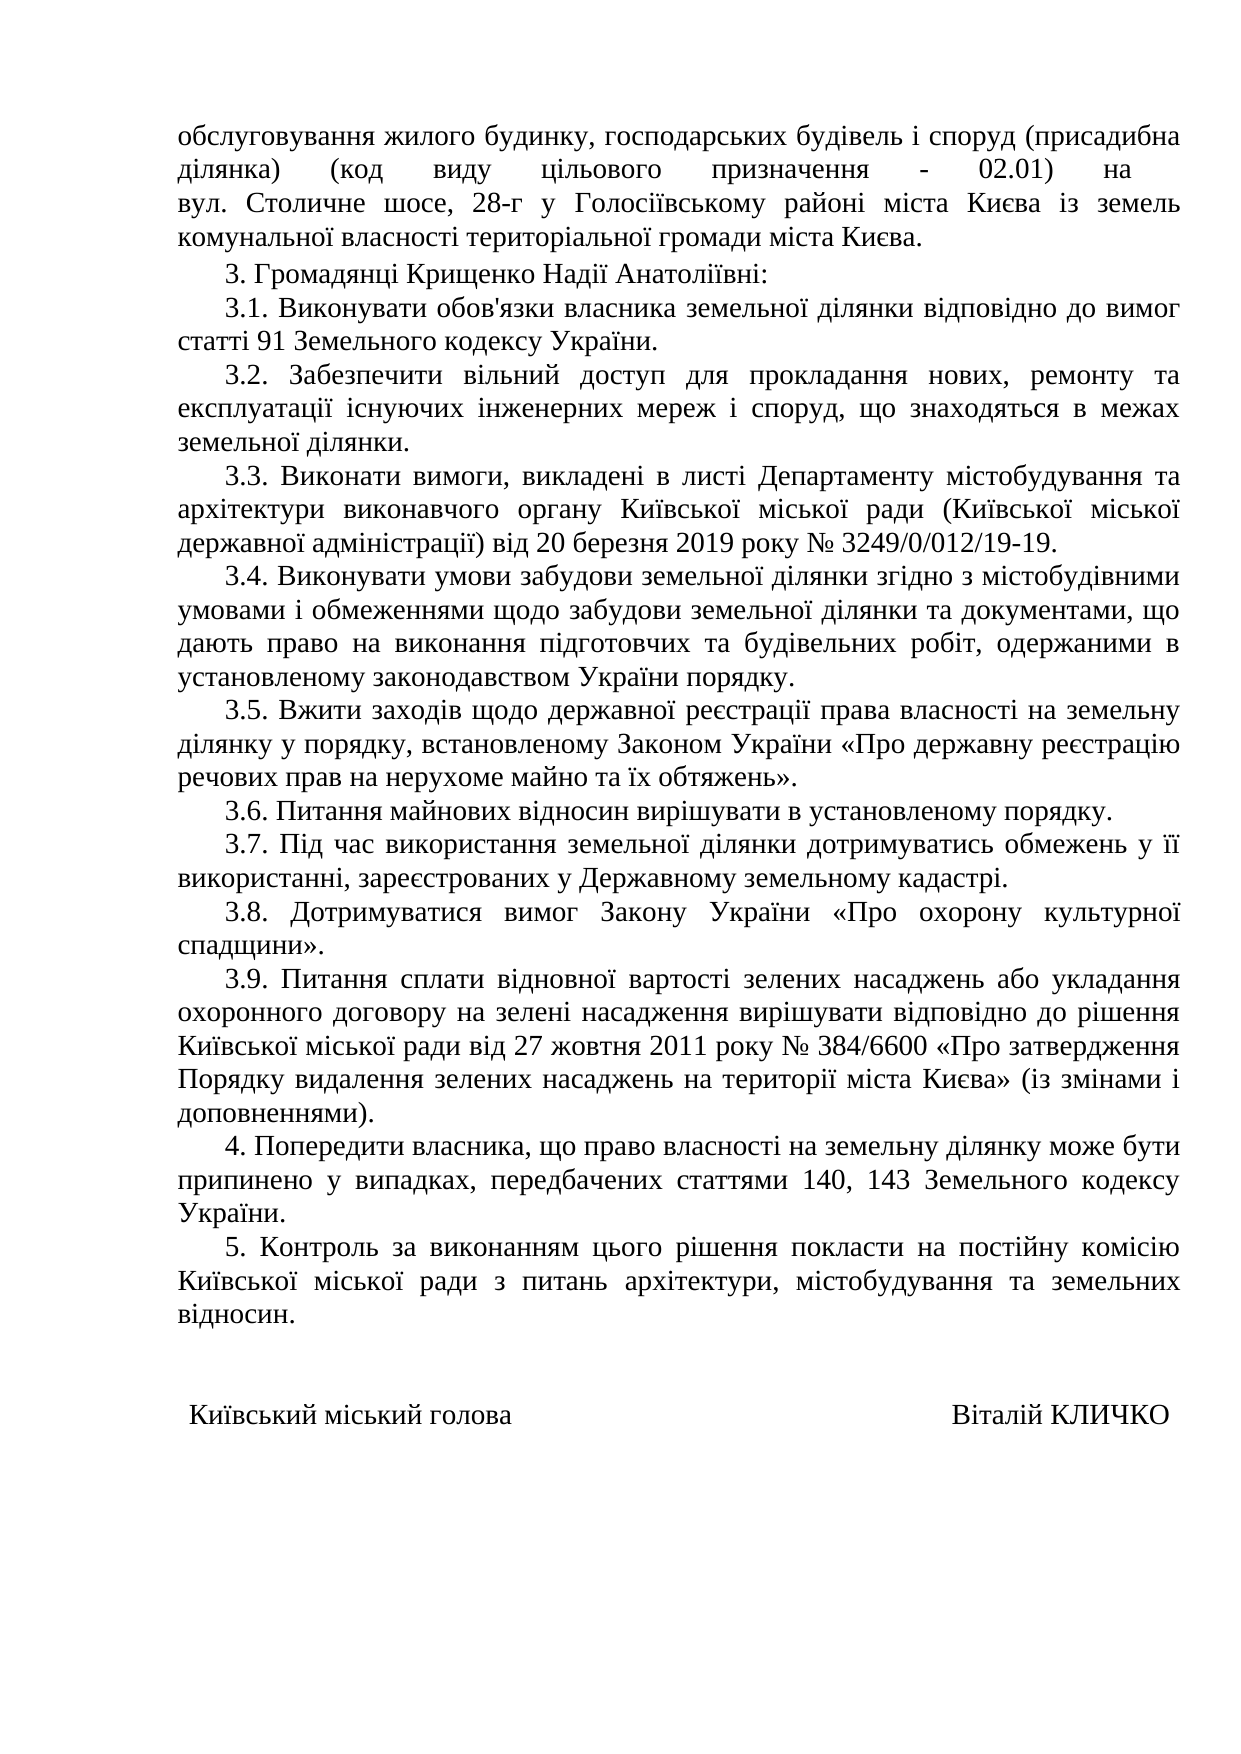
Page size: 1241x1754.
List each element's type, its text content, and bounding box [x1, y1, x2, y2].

table_header Київський міський голова [177, 1397, 679, 1430]
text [177, 118, 1181, 252]
text 3.7. Під час використання земельної ділянки дотримуватись обмежень у її використанні, зареєстрованих у Державному земельному кадастрі. [177, 827, 1181, 894]
text 4. Попередити власника, що право власності на земельну ділянку може бути припинено у випадках, передбачених статтями 140, 143 Земельного кодексу України. [177, 1128, 1181, 1229]
text 3.4. Виконувати умови забудови земельної ділянки згідно з містобудівними умовами і обмеженнями щодо забудови земельної ділянки та документами, що дають право на виконання підготовчих та будівельних робіт, одержаними в установленому законодавством України порядку. [177, 558, 1181, 692]
text 3.1. Виконувати обов'язки власника земельної ділянки відповідно до вимог статті 91 Земельного кодексу України. [177, 290, 1181, 357]
text 3.2. Забезпечити вільний доступ для прокладання нових, ремонту та експлуатації існуючих інженерних мереж і споруд, що знаходяться в межах земельної ділянки. [177, 357, 1181, 458]
text 5. Контроль за виконанням цього рішення покласти на постійну комісію Київської міської ради з питань архітектури, містобудування та земельних відносин. [177, 1229, 1181, 1330]
text 3.5. Вжити заходів щодо державної реєстрації права власності на земельну ділянку у порядку, встановленому Законом України «Про державну реєстрацію речових прав на нерухоме майно та їх обтяжень». [177, 692, 1181, 793]
text 3.6. Питання майнових відносин вирішувати в установленому порядку. [177, 793, 1181, 827]
text 3. Громадянці Крищенко Надії Анатоліївні: [177, 256, 1181, 290]
text 3.8. Дотримуватися вимог Закону України «Про охорону культурної спадщини». [177, 894, 1181, 961]
text 3.9. Питання сплати відновної вартості зелених насаджень або укладання охоронного договору на зелені насадження вирішувати відповідно до рішення Київської міської ради від 27 жовтня 2011 року № 384/6600 «Про затвердження Порядку видалення зелених насаджень на території міста Києва» (із змінами і доповненнями). [177, 961, 1181, 1128]
text 3.3. Виконати вимоги, викладені в листі Департаменту містобудування та архітектури виконавчого органу Київської міської ради (Київської міської державної адміністрації) від 20 березня 2019 року № 3249/0/012/19-19. [177, 458, 1181, 558]
table_header Віталій КЛИЧКО [679, 1397, 1181, 1430]
